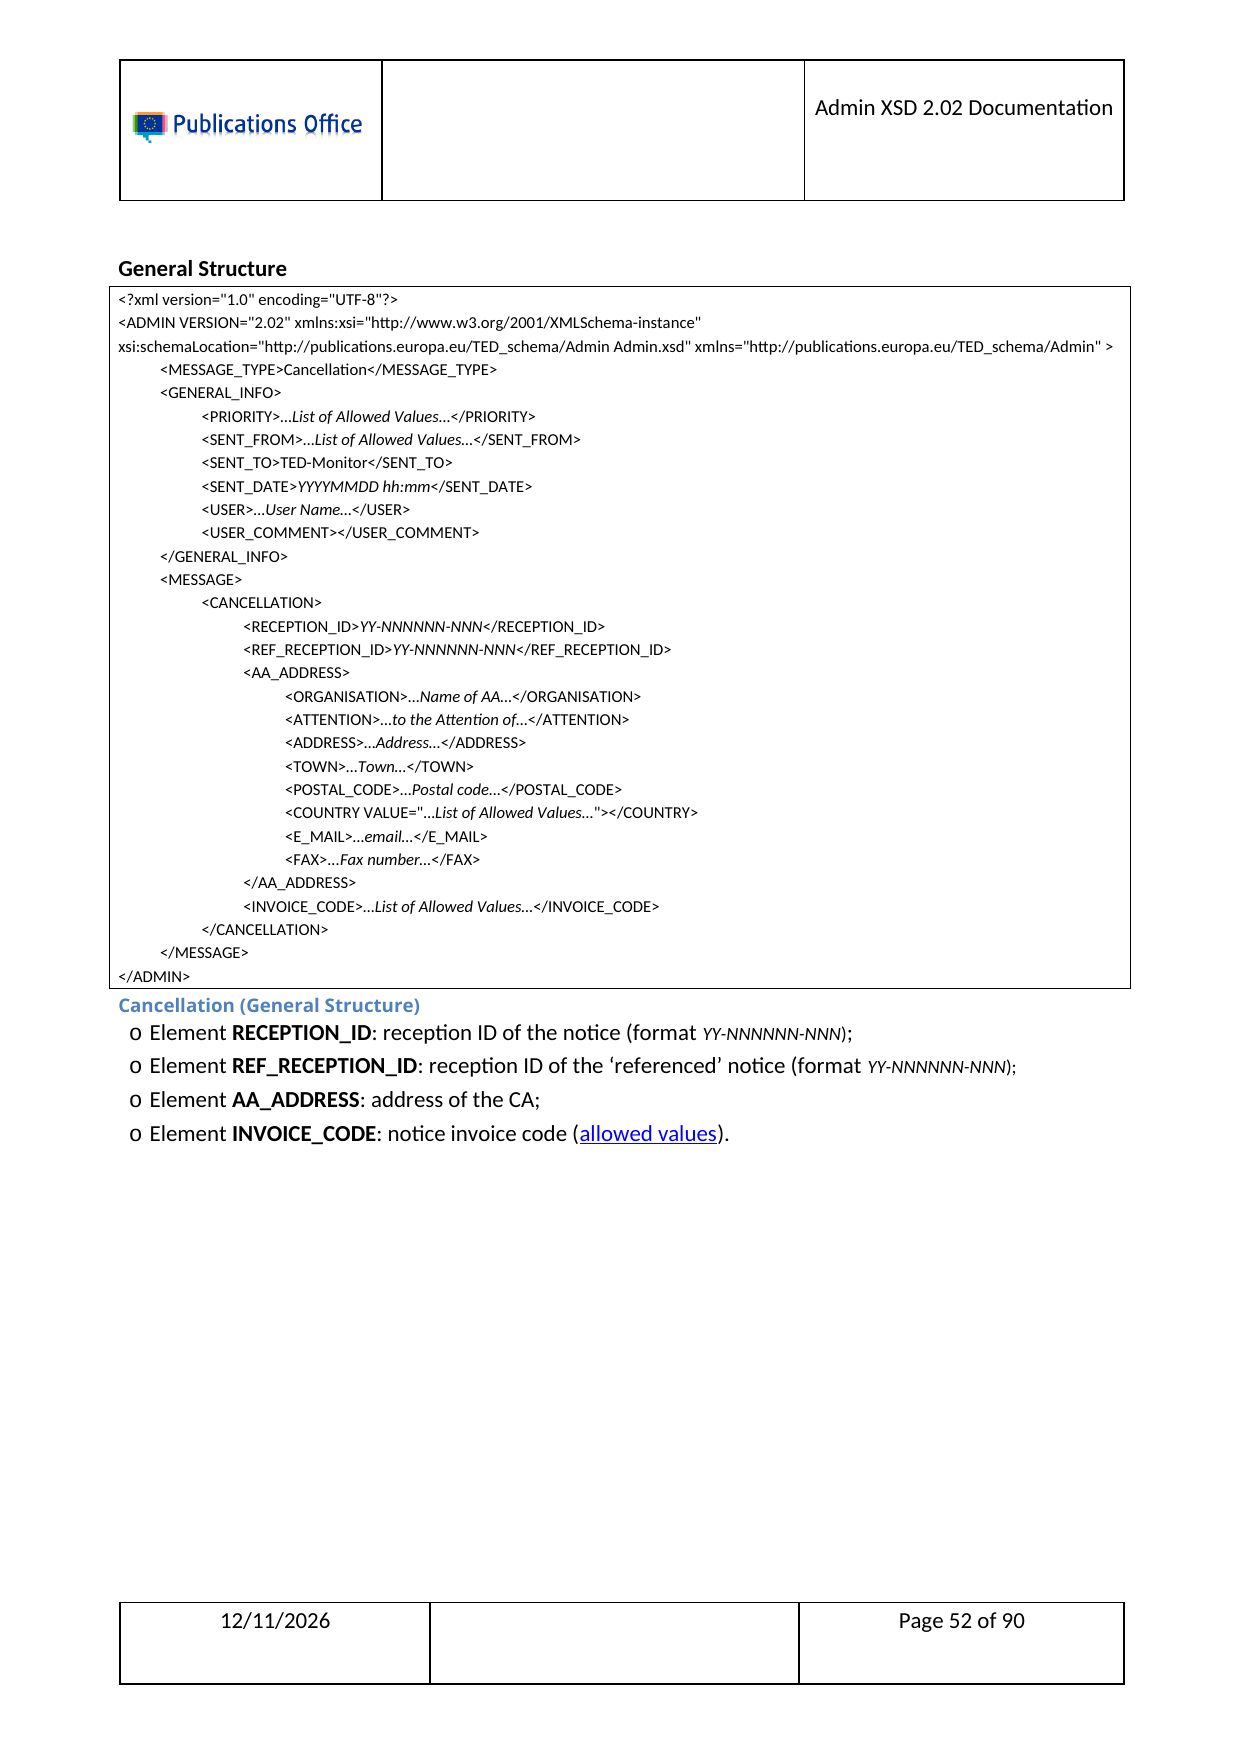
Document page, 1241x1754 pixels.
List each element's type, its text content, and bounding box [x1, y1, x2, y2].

text <E_MAIL>…email…</E_MAIL> [110, 823, 1130, 846]
text <INVOICE_CODE>…List of Allowed Values…</INVOICE_CODE> [110, 893, 1130, 916]
text <USER_COMMENT></USER_COMMENT> [110, 519, 1130, 543]
text <ADMIN VERSION="2.02" xmlns:xsi="http://www.w3.org/2001/XMLSchema-instance" xsi:schemaLocation="http://publications.europa.eu/TED_schema/Admin Admin.xsd" xmlns="http://publications.europa.eu/TED_schema/Admin" > [110, 309, 1130, 356]
text </AA_ADDRESS> [110, 869, 1130, 893]
text <TOWN>…Town…</TOWN> [110, 753, 1130, 776]
text <POSTAL_CODE>…Postal code…</POSTAL_CODE> [110, 776, 1130, 799]
text <ATTENTION>…to the Attention of…</ATTENTION> [110, 706, 1130, 729]
text </GENERAL_INFO> [110, 543, 1130, 566]
text </MESSAGE> [110, 939, 1130, 963]
text General Structure [118, 254, 1122, 282]
text <RECEPTION_ID>YY-NNNNNN-NNN</RECEPTION_ID> [110, 613, 1130, 636]
text <ADDRESS>…Address…</ADDRESS> [110, 729, 1130, 753]
text <REF_RECEPTION_ID>YY-NNNNNN-NNN</REF_RECEPTION_ID> [110, 636, 1130, 659]
text <?xml version="1.0" encoding="UTF-8"?> [110, 287, 1130, 309]
text </CANCELLATION> [110, 916, 1130, 939]
text <SENT_DATE>YYYYMMDD hh:mm</SENT_DATE> [110, 473, 1130, 496]
text <GENERAL_INFO> [110, 379, 1130, 403]
text <USER>…User Name…</USER> [110, 496, 1130, 519]
text <ORGANISATION>…Name of AA…</ORGANISATION> [110, 683, 1130, 706]
text <COUNTRY VALUE="…List of Allowed Values…"></COUNTRY> [110, 799, 1130, 823]
list Element AA_ADDRESS: address of the CA; [128, 1085, 1122, 1114]
text <MESSAGE> [110, 566, 1130, 589]
text Cancellation (General Structure) [118, 992, 1122, 1018]
text <MESSAGE_TYPE>Cancellation</MESSAGE_TYPE> [110, 356, 1130, 379]
text <FAX>...Fax number…</FAX> [110, 846, 1130, 869]
text <SENT_TO>TED-Monitor</SENT_TO> [110, 449, 1130, 473]
text <CANCELLATION> [110, 589, 1130, 613]
text </ADMIN> [110, 963, 1130, 988]
text <PRIORITY>…List of Allowed Values…</PRIORITY> [110, 403, 1130, 426]
text <AA_ADDRESS> [110, 659, 1130, 683]
list Element INVOICE_CODE: notice invoice code (allowed values). [128, 1119, 1122, 1148]
text <SENT_FROM>…List of Allowed Values…</SENT_FROM> [110, 426, 1130, 449]
list Element RECEPTION_ID: reception ID of the notice (format YY-NNNNNN-NNN); [128, 1018, 1122, 1047]
list Element REF_RECEPTION_ID: reception ID of the ‘referenced’ notice (format YY-NNNNNN-NNN); [128, 1052, 1122, 1081]
picture [132, 112, 370, 143]
